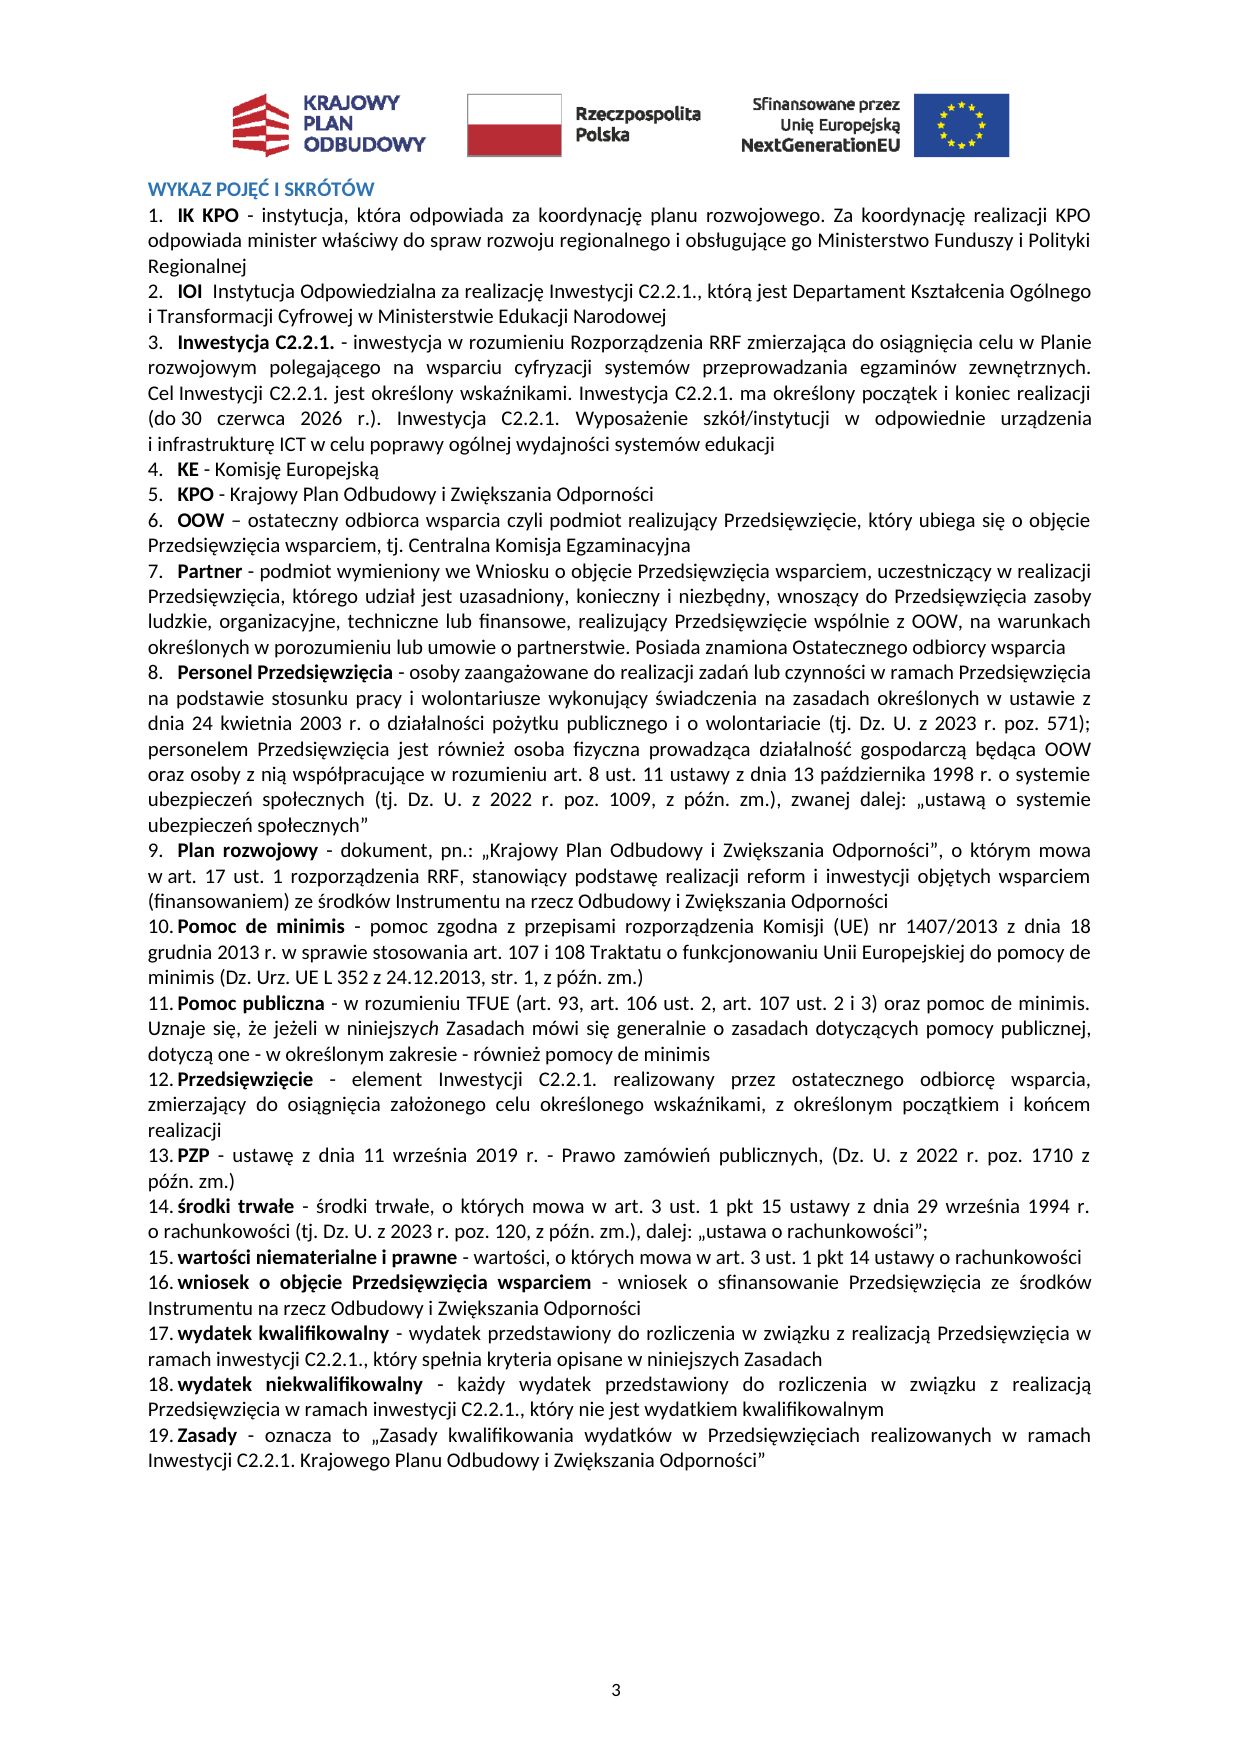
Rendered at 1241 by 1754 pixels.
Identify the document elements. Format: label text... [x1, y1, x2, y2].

list wydatek niekwalifikowalny - każdy wydatek przedstawiony do rozliczenia w związku z realizacją Przedsięwzięcia w ramach inwestycji C2.2.1., który nie jest wydatkiem kwalifikowalnym [148, 1371, 1093, 1422]
list Plan rozwojowy - dokument, pn.: „Krajowy Plan Odbudowy i Zwiększania Odporności”, o którym mowa w art. 17 ust. 1 rozporządzenia RRF, stanowiący podstawę realizacji reform i inwestycji objętych wsparciem (finansowaniem) ze środków Instrumentu na rzecz Odbudowy i Zwiększania Odporności [148, 837, 1093, 914]
list Zasady - oznacza to „Zasady kwalifikowania wydatków w Przedsięwzięciach realizowanych w ramach Inwestycji C2.2.1. Krajowego Planu Odbudowy i Zwiększania Odporności” [148, 1422, 1093, 1473]
list Inwestycja C2.2.1. - inwestycja w rozumieniu Rozporządzenia RRF zmierzająca do osiągnięcia celu w Planie rozwojowym polegającego na wsparciu cyfryzacji systemów przeprowadzania egzaminów zewnętrznych. Cel Inwestycji C2.2.1. jest określony wskaźnikami. Inwestycja C2.2.1. ma określony początek i koniec realizacji (do 30 czerwca 2026 r.). Inwestycja C2.2.1. Wyposażenie szkół/instytucji w odpowiednie urządzenia i infrastrukturę ICT w celu poprawy ogólnej wydajności systemów edukacji [148, 329, 1093, 456]
list Personel Przedsięwzięcia - osoby zaangażowane do realizacji zadań lub czynności w ramach Przedsięwzięcia na podstawie stosunku pracy i wolontariusze wykonujący świadczenia na zasadach określonych w ustawie z dnia 24 kwietnia 2003 r. o działalności pożytku publicznego i o wolontariacie (tj. Dz. U. z 2023 r. poz. 571); personelem Przedsięwzięcia jest również osoba fizyczna prowadząca działalność gospodarczą będąca OOW oraz osoby z nią współpracujące w rozumieniu art. 8 ust. 11 ustawy z dnia 13 października 1998 r. o systemie ubezpieczeń społecznych (tj. Dz. U. z 2022 r. poz. 1009, z późn. zm.), zwanej dalej: „ustawą o systemie ubezpieczeń społecznych” [148, 659, 1093, 837]
list wniosek o objęcie Przedsięwzięcia wsparciem - wniosek o sfinansowanie Przedsięwzięcia ze środków Instrumentu na rzecz Odbudowy i Zwiększania Odporności [148, 1269, 1093, 1320]
subtitle WYKAZ POJĘĆ I SKRÓTÓW [148, 177, 1093, 202]
list IK KPO - instytucja, która odpowiada za koordynację planu rozwojowego. Za koordynację realizacji KPO odpowiada minister właściwy do spraw rozwoju regionalnego i obsługujące go Ministerstwo Funduszy i Polityki Regionalnej [148, 202, 1093, 278]
list Pomoc publiczna - w rozumieniu TFUE (art. 93, art. 106 ust. 2, art. 107 ust. 2 i 3) oraz pomoc de minimis. Uznaje się, że jeżeli w niniejszych Zasadach mówi się generalnie o zasadach dotyczących pomocy publicznej, dotyczą one - w określonym zakresie - również pomocy de minimis [148, 990, 1093, 1066]
list Partner - podmiot wymieniony we Wniosku o objęcie Przedsięwzięcia wsparciem, uczestniczący w realizacji Przedsięwzięcia, którego udział jest uzasadniony, konieczny i niezbędny, wnoszący do Przedsięwzięcia zasoby ludzkie, organizacyjne, techniczne lub finansowe, realizujący Przedsięwzięcie wspólnie z OOW, na warunkach określonych w porozumieniu lub umowie o partnerstwie. Posiada znamiona Ostatecznego odbiorcy wsparcia [148, 558, 1093, 659]
list PZP - ustawę z dnia 11 września 2019 r. - Prawo zamówień publicznych, (Dz. U. z 2022 r. poz. 1710 z późn. zm.) [148, 1142, 1093, 1193]
list Przedsięwzięcie - element Inwestycji C2.2.1. realizowany przez ostatecznego odbiorcę wsparcia, zmierzający do osiągnięcia założonego celu określonego wskaźnikami, z określonym początkiem i końcem realizacji [148, 1066, 1093, 1142]
list wartości niematerialne i prawne - wartości, o których mowa w art. 3 ust. 1 pkt 14 ustawy o rachunkowości [148, 1244, 1093, 1269]
list KE - Komisję Europejską [148, 456, 1093, 482]
list wydatek kwalifikowalny - wydatek przedstawiony do rozliczenia w związku z realizacją Przedsięwzięcia w ramach inwestycji C2.2.1., który spełnia kryteria opisane w niniejszych Zasadach [148, 1320, 1093, 1371]
list środki trwałe - środki trwałe, o których mowa w art. 3 ust. 1 pkt 15 ustawy z dnia 29 września 1994 r. o rachunkowości (tj. Dz. U. z 2023 r. poz. 120, z późn. zm.), dalej: „ustawa o rachunkowości”; [148, 1193, 1093, 1244]
list Pomoc de minimis - pomoc zgodna z przepisami rozporządzenia Komisji (UE) nr 1407/2013 z dnia 18 grudnia 2013 r. w sprawie stosowania art. 107 i 108 Traktatu o funkcjonowaniu Unii Europejskiej do pomocy de minimis (Dz. Urz. UE L 352 z 24.12.2013, str. 1, z późn. zm.) [148, 914, 1093, 990]
list OOW – ostateczny odbiorca wsparcia czyli podmiot realizujący Przedsięwzięcie, który ubiega się o objęcie Przedsięwzięcia wsparciem, tj. Centralna Komisja Egzaminacyjna [148, 507, 1093, 558]
list IOI Instytucja Odpowiedzialna za realizację Inwestycji C2.2.1., którą jest Departament Kształcenia Ogólnego i Transformacji Cyfrowej w Ministerstwie Edukacji Narodowej [148, 278, 1093, 329]
list KPO - Krajowy Plan Odbudowy i Zwiększania Odporności [148, 482, 1093, 507]
